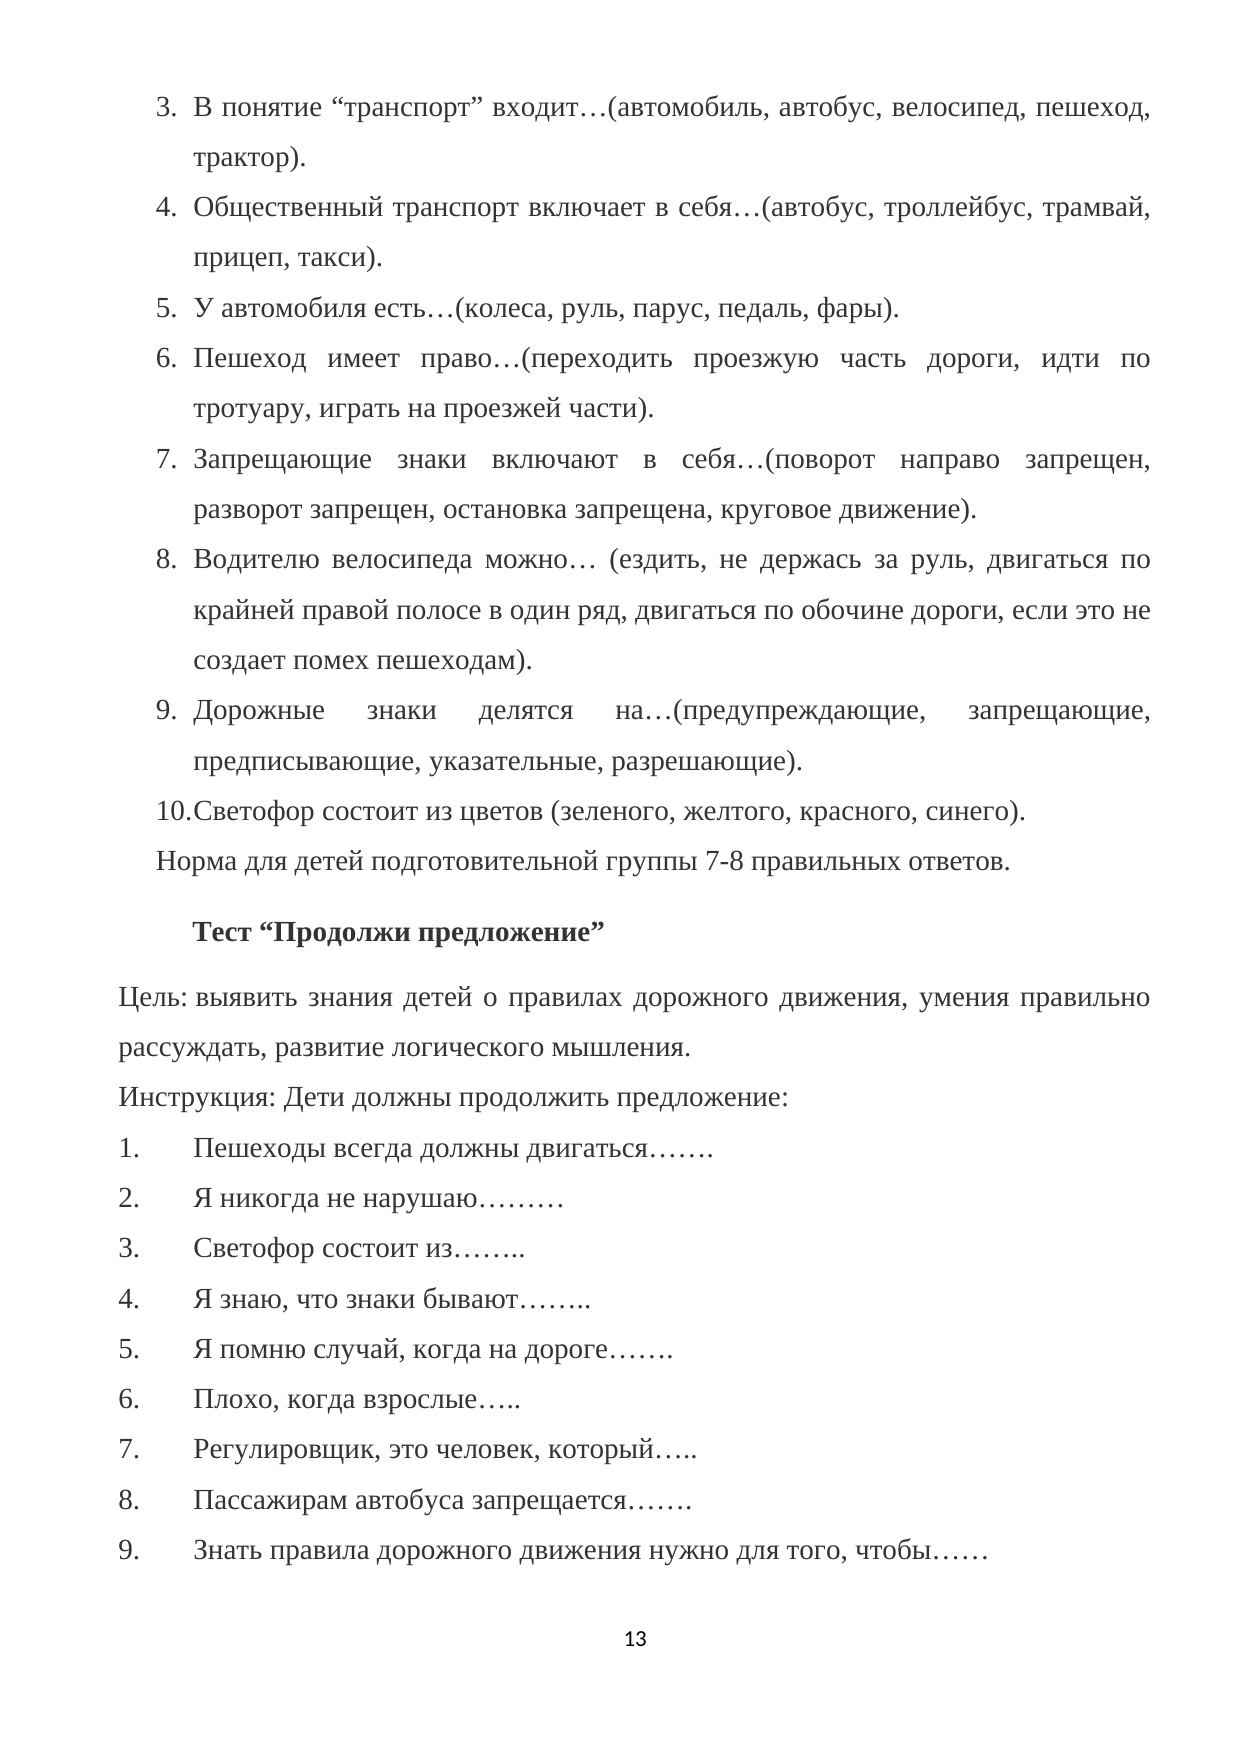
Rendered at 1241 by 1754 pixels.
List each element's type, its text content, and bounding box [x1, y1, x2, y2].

text Инструкция: Дети должны продолжить предложение: [118, 1079, 1152, 1113]
text Норма для детей подготовительной группы 7-8 правильных ответов. [156, 843, 1152, 877]
list Дорожные знаки делятся на…(предупреждающие, запрещающие, предписывающие, указательные, разрешающие). [156, 692, 1152, 776]
list Водителю велосипеда можно… (ездить, не держась за руль, двигаться по крайней правой полосе в один ряд, двигаться по обочине дороги, если это не создает помех пешеходам). [156, 541, 1152, 676]
list Плохо, когда взрослые….. [118, 1381, 1152, 1415]
list Пассажирам автобуса запрещается……. [118, 1482, 1152, 1516]
list У автомобиля есть…(колеса, руль, парус, педаль, фары). [156, 290, 1152, 323]
list В понятие “транспорт” входит…(автомобиль, автобус, велосипед, пешеход, трактор). [156, 89, 1152, 172]
list Я никогда не нарушаю……… [118, 1180, 1152, 1214]
list Знать правила дорожного движения нужно для того, чтобы…… [118, 1532, 1152, 1566]
text Тест “Продолжи предложение” [118, 914, 1152, 948]
list Я знаю, что знаки бывают…….. [118, 1281, 1152, 1314]
list Регулировщик, это человек, который….. [118, 1432, 1152, 1465]
list Пешеход имеет право…(переходить проезжую часть дороги, идти по тротуару, играть на проезжей части). [156, 340, 1152, 424]
list Общественный транспорт включает в себя…(автобус, троллейбус, трамвай, прицеп, такси). [156, 189, 1152, 273]
list Светофор состоит из…….. [118, 1230, 1152, 1264]
list Я помню случай, когда на дороге……. [118, 1331, 1152, 1364]
list Пешеходы всегда должны двигаться……. [118, 1130, 1152, 1163]
list Запрещающие знаки включают в себя…(поворот направо запрещен, разворот запрещен, остановка запрещена, круговое движение). [156, 441, 1152, 525]
text Цель: выявить знания детей о правилах дорожного движения, умения правильно рассуждать, развитие логического мышления. [118, 979, 1152, 1063]
list Светофор состоит из цветов (зеленого, желтого, красного, синего). [156, 793, 1152, 827]
